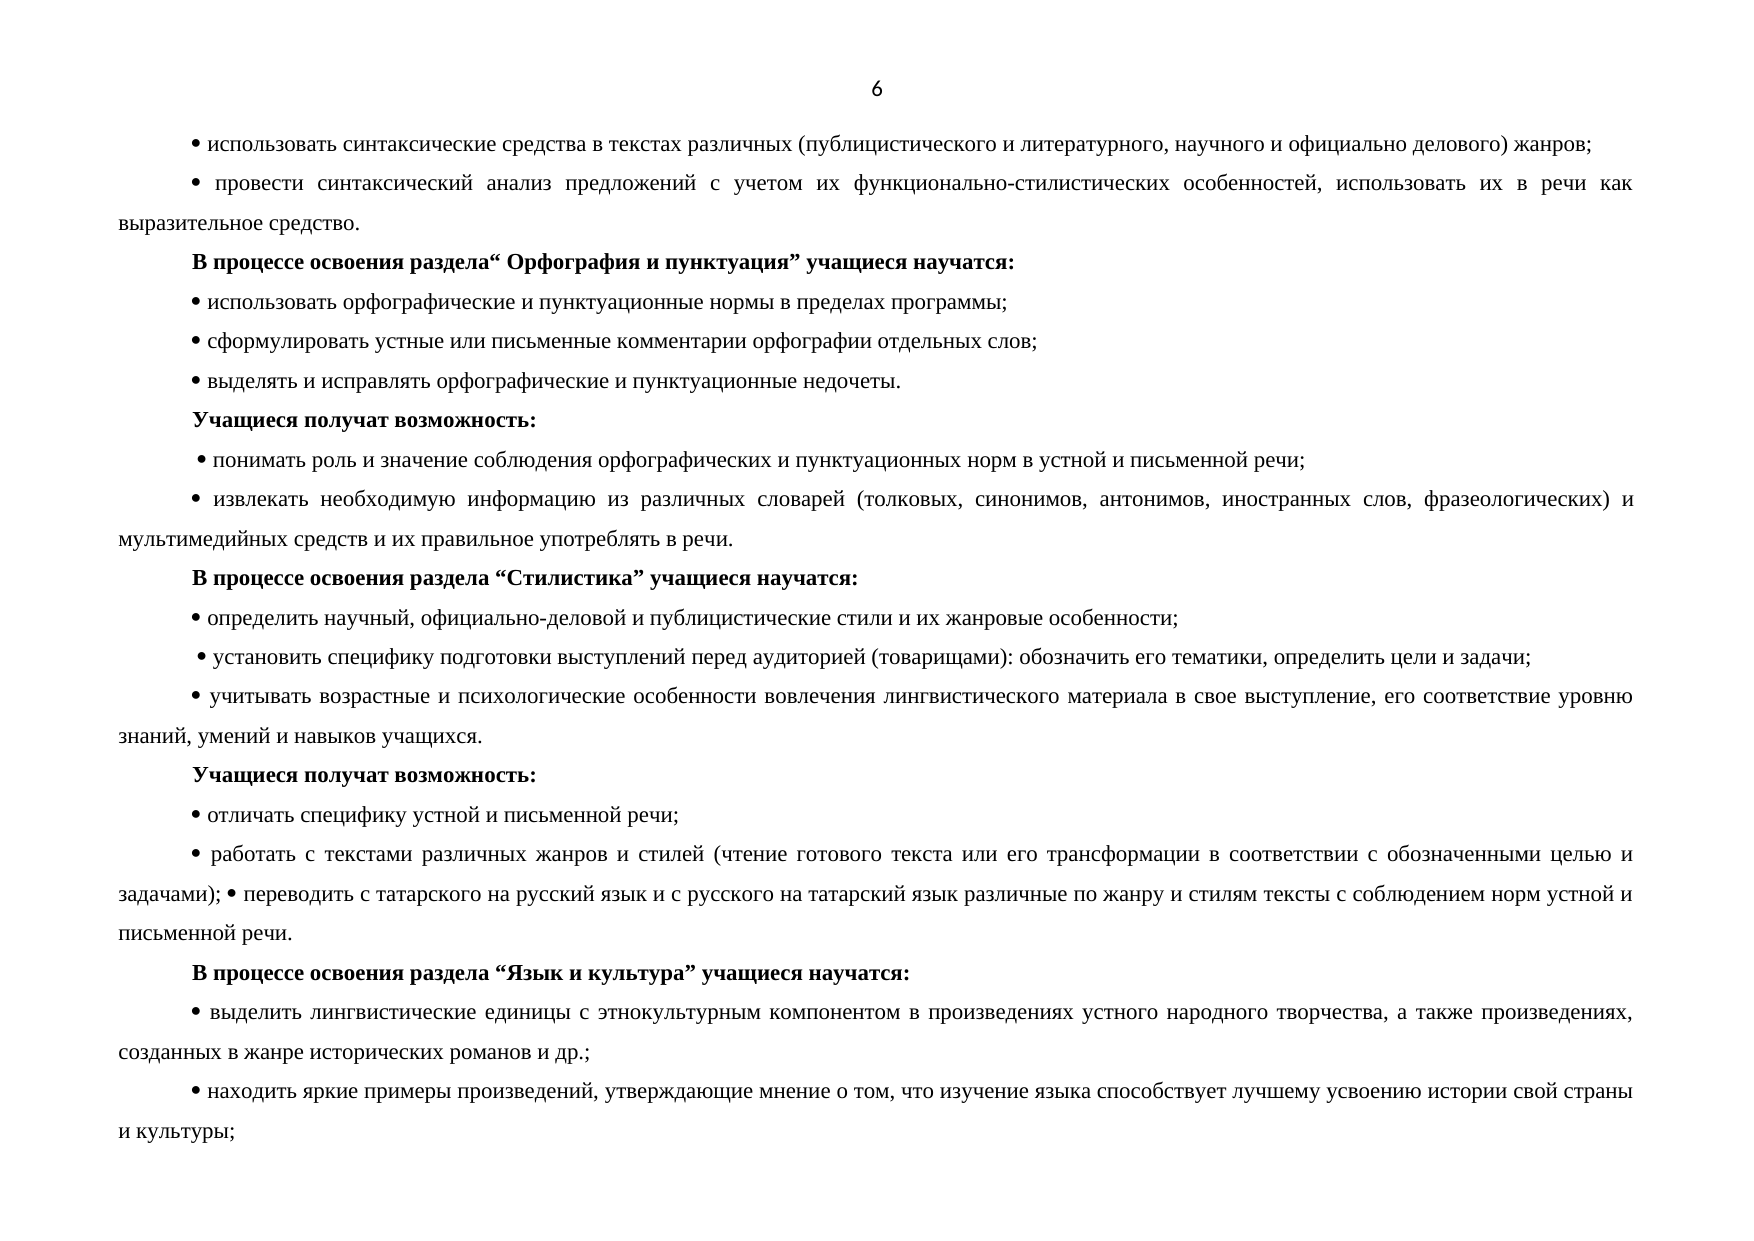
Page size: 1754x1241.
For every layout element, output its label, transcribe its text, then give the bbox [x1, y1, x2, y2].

text провести синтаксический анализ предложений с учетом их функционально-стилистических особенностей, использовать их в речи как выразительное средство. [118, 169, 1636, 235]
text выделять и исправлять орфографические и пунктуационные недочеты. [118, 367, 1636, 393]
text определить научный, официально-деловой и публицистические стили и их жанровые особенности; [118, 603, 1636, 630]
text В процессе освоения раздела “Язык и культура” учащиеся научатся: [118, 959, 1636, 985]
text сформулировать устные или письменные комментарии орфографии отдельных слов; [118, 327, 1636, 353]
text В процессе освоения раздела“ Орфография и пунктуация” учащиеся научатся: [118, 248, 1636, 274]
text учитывать возрастные и психологические особенности вовлечения лингвистического материала в свое выступление, его соответствие уровню знаний, умений и навыков учащихся. [118, 682, 1636, 748]
text Учащиеся получат возможность: [118, 406, 1636, 432]
text установить специфику подготовки выступлений перед аудиторией (товарищами): обозначить его тематики, определить цели и задачи; [118, 643, 1636, 669]
text работать с текстами различных жанров и стилей (чтение готового текста или его трансформации в соответствии с обозначенными целью и задачами); переводить с татарского на русский язык и с русского на татарский язык различные по жанру и стилям тексты с соблюдением норм устной и письменной речи. [118, 840, 1636, 946]
text извлекать необходимую информацию из различных словарей (толковых, синонимов, антонимов, иностранных слов, фразеологических) и мультимедийных средств и их правильное употреблять в речи. [118, 485, 1636, 551]
text отличать специфику устной и письменной речи; [118, 801, 1636, 827]
text В процессе освоения раздела “Стилистика” учащиеся научатся: [118, 564, 1636, 590]
text понимать роль и значение соблюдения орфографических и пунктуационных норм в устной и письменной речи; [118, 446, 1636, 472]
text находить яркие примеры произведений, утверждающие мнение о том, что изучение языка способствует лучшему усвоению истории свой страны и культуры; [118, 1077, 1636, 1143]
text Учащиеся получат возможность: [118, 761, 1636, 788]
text использовать синтаксические средства в текстах различных (публицистического и литературного, научного и официально делового) жанров; [118, 130, 1636, 156]
text использовать орфографические и пунктуационные нормы в пределах программы; [118, 288, 1636, 314]
text выделить лингвистические единицы с этнокультурным компонентом в произведениях устного народного творчества, а также произведениях, созданных в жанре исторических романов и др.; [118, 998, 1636, 1064]
